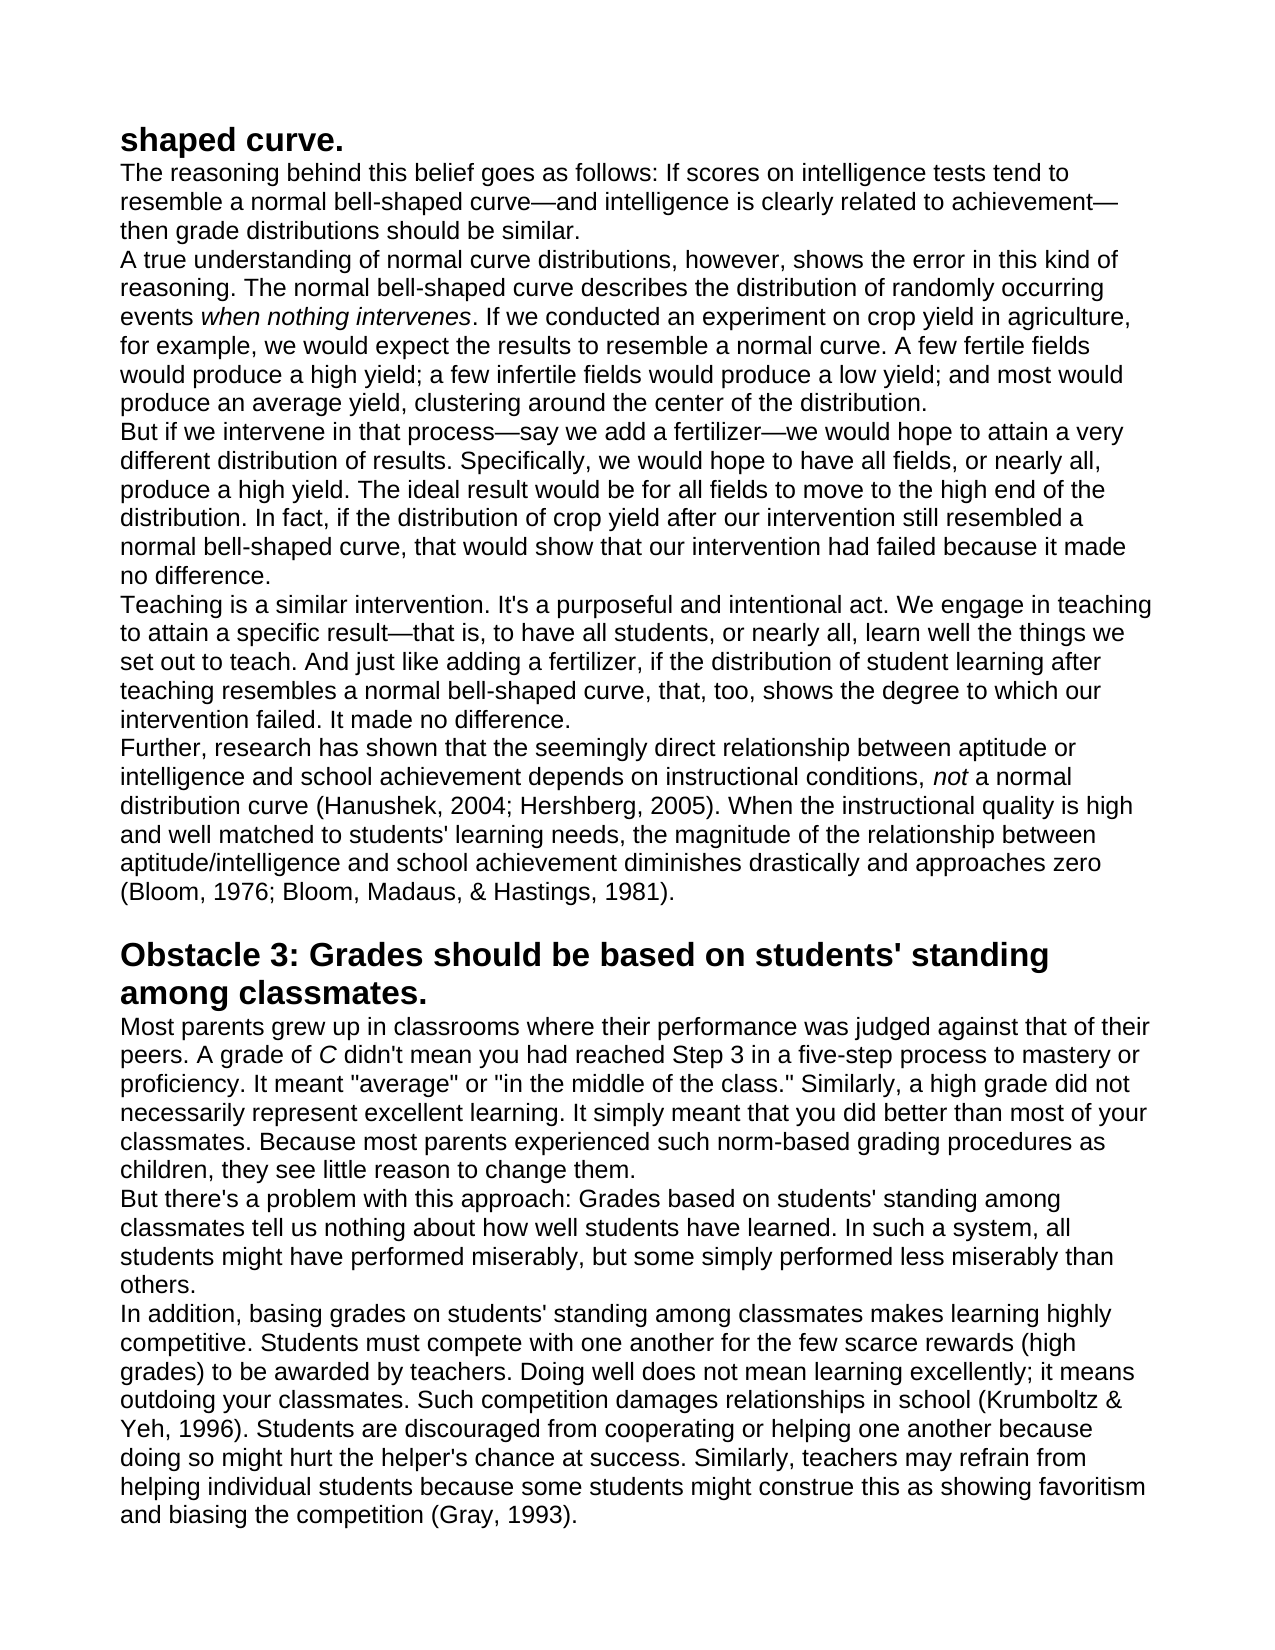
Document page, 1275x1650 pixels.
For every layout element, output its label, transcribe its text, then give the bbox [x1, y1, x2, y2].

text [120, 120, 1155, 158]
text Obstacle 3: Grades should be based on students' standing among classmates. [120, 935, 1155, 1012]
text A true understanding of normal curve distributions, however, shows the error in this kind of reasoning. The normal bell-shaped curve describes the distribution of randomly occurring events when nothing intervenes. If we conducted an experiment on crop yield in agriculture, for example, we would expect the results to resemble a normal curve. A few fertile fields would produce a high yield; a few infertile fields would produce a low yield; and most would produce an average yield, clustering around the center of the distribution. [120, 245, 1155, 417]
text Most parents grew up in classrooms where their performance was judged against that of their peers. A grade of C didn't mean you had reached Step 3 in a five-step process to mastery or proficiency. It meant "average" or "in the middle of the class." Similarly, a high grade did not necessarily represent excellent learning. It simply meant that you did better than most of your classmates. Because most parents experienced such norm-based grading procedures as children, they see little reason to change them. [120, 1012, 1155, 1184]
text But there's a problem with this approach: Grades based on students' standing among classmates tell us nothing about how well students have learned. In such a system, all students might have performed miserably, but some simply performed less miserably than others. [120, 1184, 1155, 1299]
text Further, research has shown that the seemingly direct relationship between aptitude or intelligence and school achievement depends on instructional conditions, not a normal distribution curve (Hanushek, 2004; Hershberg, 2005). When the instructional quality is high and well matched to students' learning needs, the magnitude of the relationship between aptitude/intelligence and school achievement diminishes drastically and approaches zero (Bloom, 1976; Bloom, Madaus, & Hastings, 1981). [120, 733, 1155, 906]
text But if we intervene in that process—say we add a fertilizer—we would hope to attain a very different distribution of results. Specifically, we would hope to have all fields, or nearly all, produce a high yield. The ideal result would be for all fields to move to the high end of the distribution. In fact, if the distribution of crop yield after our intervention still resembled a normal bell-shaped curve, that would show that our intervention had failed because it made no difference. [120, 417, 1155, 590]
text The reasoning behind this belief goes as follows: If scores on intelligence tests tend to resemble a normal bell-shaped curve—and intelligence is clearly related to achievement—then grade distributions should be similar. [120, 158, 1155, 245]
text Teaching is a similar intervention. It's a purposeful and intentional act. We engage in teaching to attain a specific result—that is, to have all students, or nearly all, learn well the things we set out to teach. And just like adding a fertilizer, if the distribution of student learning after teaching resembles a normal bell-shaped curve, that, too, shows the degree to which our intervention failed. It made no difference. [120, 590, 1155, 733]
text In addition, basing grades on students' standing among classmates makes learning highly competitive. Students must compete with one another for the few scarce rewards (high grades) to be awarded by teachers. Doing well does not mean learning excellently; it means outdoing your classmates. Such competition damages relationships in school (Krumboltz & Yeh, 1996). Students are discouraged from cooperating or helping one another because doing so might hurt the helper's chance at success. Similarly, teachers may refrain from helping individual students because some students might construe this as showing favoritism and biasing the competition (Gray, 1993). [120, 1299, 1155, 1529]
